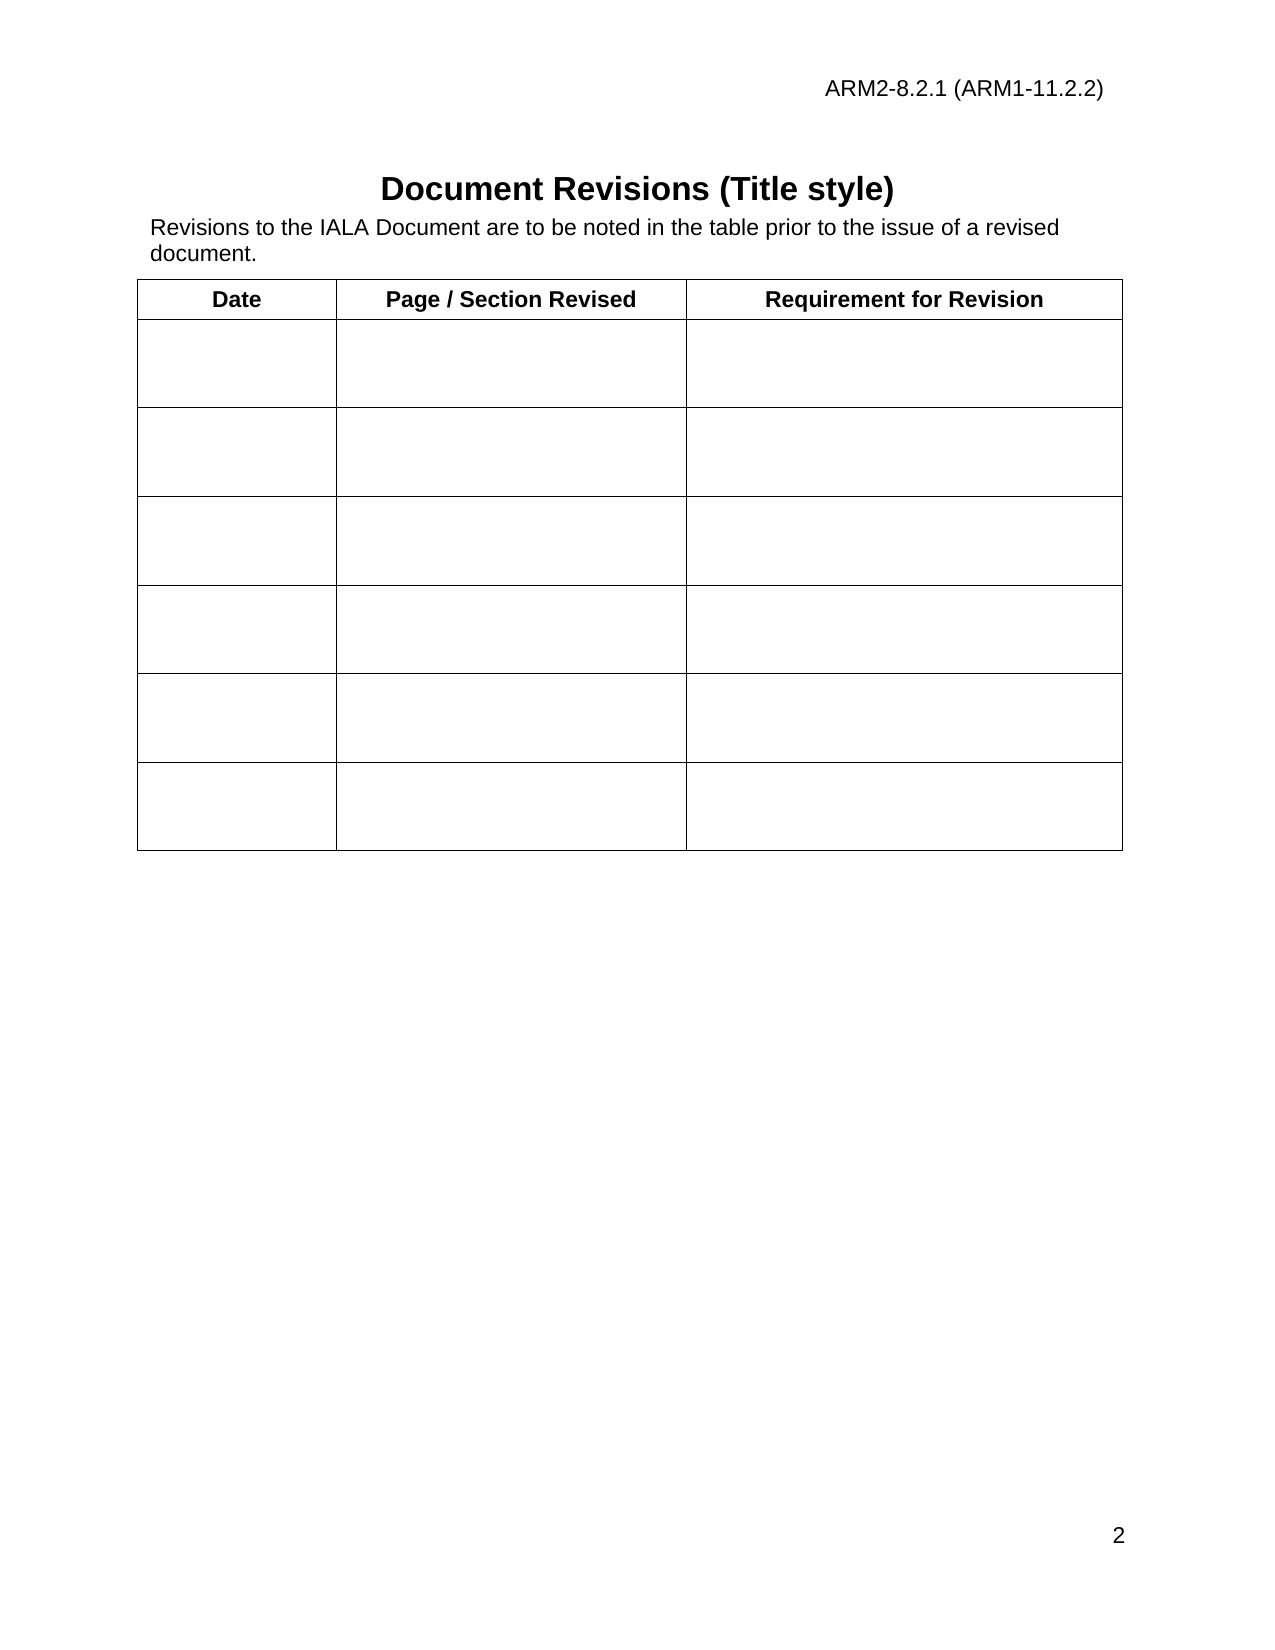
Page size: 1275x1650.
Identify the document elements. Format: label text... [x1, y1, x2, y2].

table_cell [138, 320, 336, 407]
table_cell [138, 586, 336, 673]
table_cell [337, 408, 686, 496]
table_cell [337, 674, 686, 762]
table_cell [337, 586, 686, 673]
table_cell [138, 408, 336, 496]
table_cell [687, 408, 1122, 496]
text Document Revisions (Title style) [150, 169, 1125, 207]
table_cell [337, 497, 686, 584]
table_cell [687, 497, 1122, 584]
table_cell [687, 586, 1122, 673]
table_cell [687, 320, 1122, 407]
text Revisions to the IALA Document are to be noted in the table prior to the issue of a revised document. [150, 213, 1125, 266]
table_header Requirement for Revision [687, 280, 1122, 318]
table_cell [687, 763, 1122, 850]
table_cell [687, 674, 1122, 762]
table_cell [138, 497, 336, 584]
table_cell [337, 763, 686, 850]
table_cell [138, 763, 336, 850]
table_cell [138, 674, 336, 762]
table_cell [337, 320, 686, 407]
table_header Date [138, 280, 336, 318]
table_header Page / Section Revised [337, 280, 686, 318]
